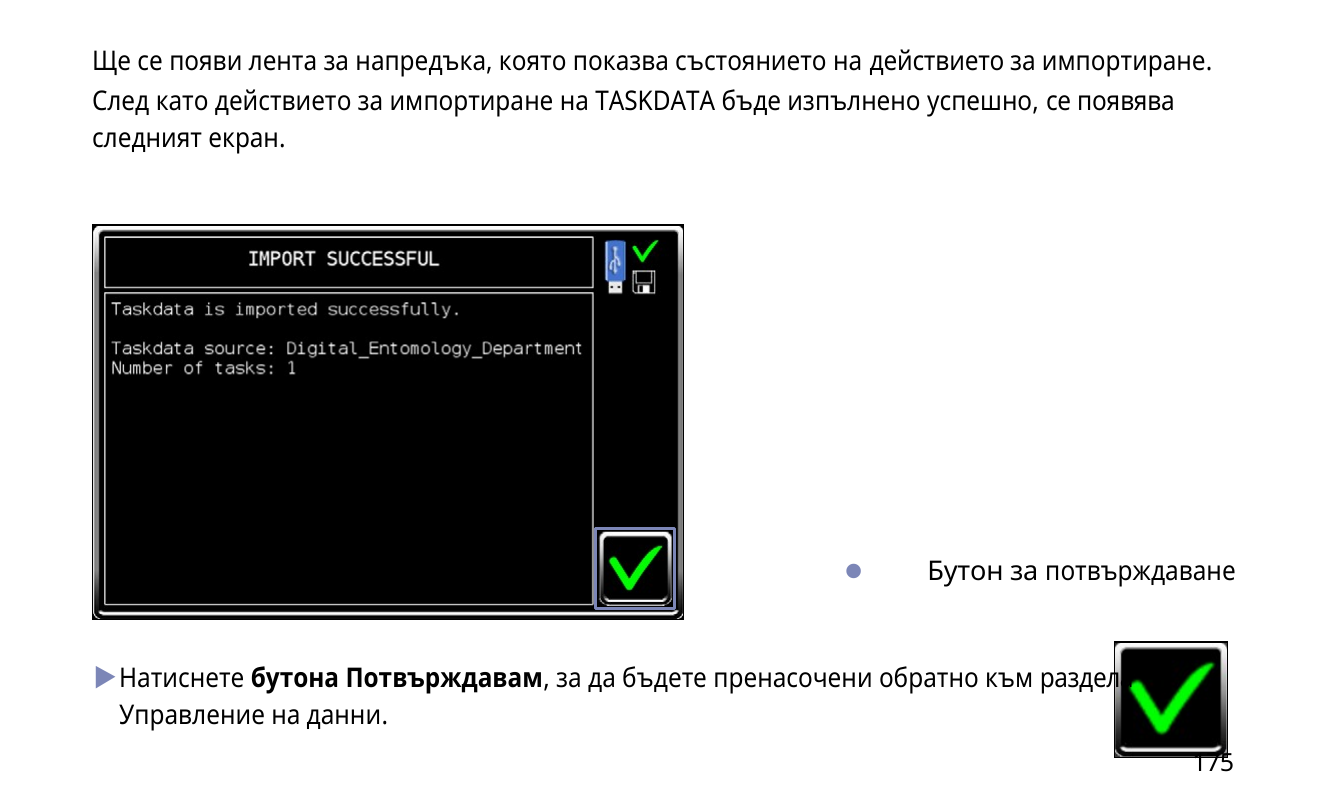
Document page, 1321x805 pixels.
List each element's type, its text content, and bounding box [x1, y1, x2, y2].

list Натиснете бутона Потвърждавам, за да бъдете пренасочени обратно към раздела Управление на данни. [93, 659, 1258, 732]
text Ще се появи лента за напредъка, която показва състоянието на действието за импортиране. [92, 41, 1258, 78]
list Бутон за потвърждаване [844, 551, 1258, 588]
picture [1115, 732, 1227, 757]
text След като действието за импортиране на TASKDATA бъде изпълнено успешно, се появява следният екран. [92, 82, 1258, 156]
picture [1115, 643, 1227, 659]
picture [93, 226, 683, 619]
